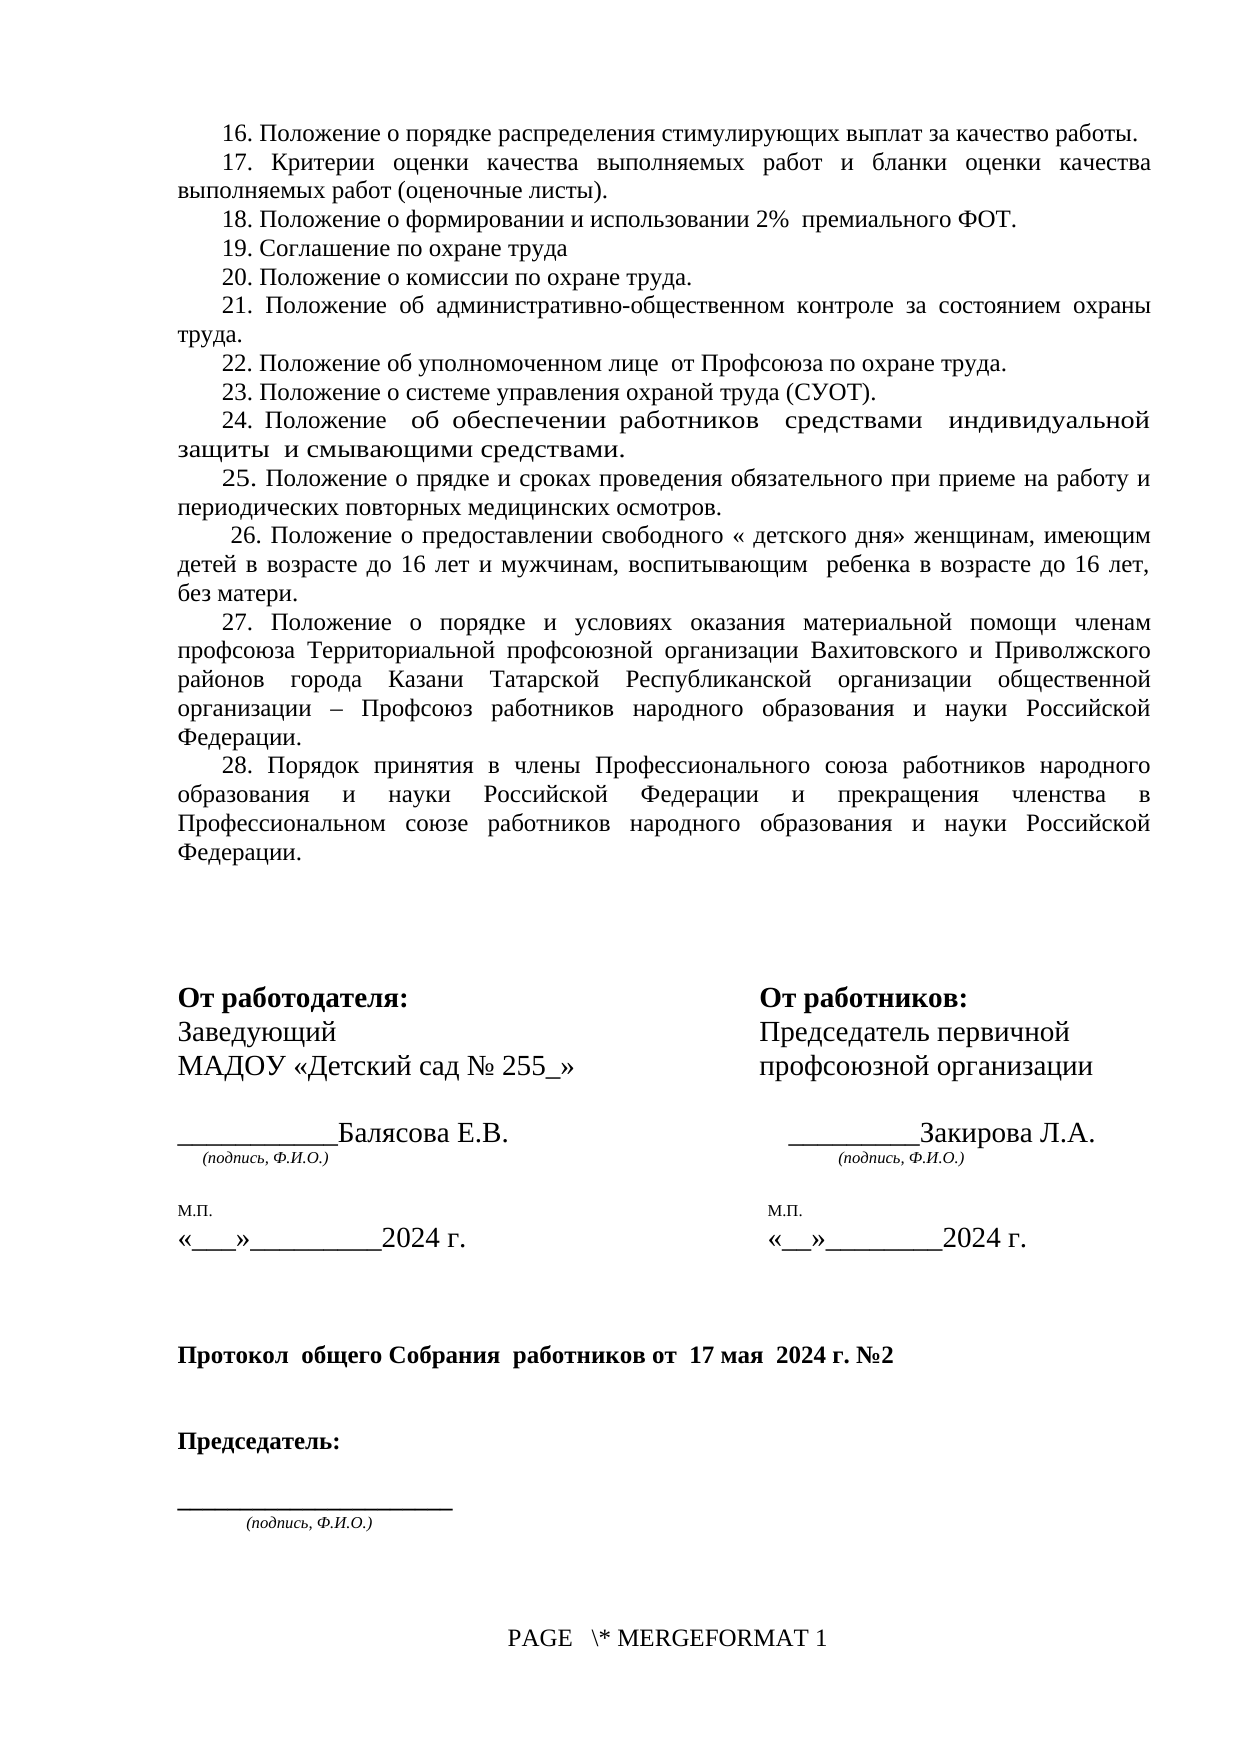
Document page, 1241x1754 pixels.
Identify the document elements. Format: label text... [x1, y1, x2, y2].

text 21. Положение об административно-общественном контроле за состоянием охраны труда. [177, 291, 1152, 348]
text 27. Положение о порядке и условиях оказания материальной помощи членам профсоюза Территориальной профсоюзной организации Вахитовского и Приволжского районов города Казани Татарской Республиканской организации общественной организации – Профсоюз работников народного образования и науки Российской Федерации. [177, 607, 1152, 751]
text 20. Положение о комиссии по охране труда. [177, 262, 1152, 291]
text М.П. М.П. [177, 1201, 1152, 1220]
text 22. Положение об уполномоченном лице от Профсоюза по охране труда. [177, 348, 1152, 377]
text ______________________ [177, 1484, 1152, 1512]
text образовательной организа МАДОУ «Детский сад № 255_» профсоюзной организации [0, 1048, 1152, 1081]
text (подпись, Ф.И.О.) (подпись, Ф.И.О.) [177, 1148, 1152, 1167]
text 18. Положение о формировании и использовании 2% премиального ФОТ. [177, 204, 1152, 233]
text Председатель: [177, 1426, 1152, 1455]
text 19. Соглашение по охране труда [177, 233, 1152, 262]
text «___»_________2024 г. «__»________2024 г. [177, 1220, 1152, 1254]
text От работодателя: От работников: [177, 981, 1152, 1014]
text (подпись, Ф.И.О.) [177, 1512, 1152, 1532]
text 26. Положение о предоставлении свободного « детского дня» женщинам, имеющим детей в возрасте до 16 лет и мужчинам, воспитывающим ребенка в возрасте до 16 лет, без матери. [177, 521, 1152, 607]
text Заведующий Председатель первичной [177, 1014, 1152, 1048]
text 25. Положение о прядке и сроках проведения обязательного при приеме на работу и периодических повторных медицинских осмотров. [177, 463, 1152, 521]
text 28. Порядок принятия в члены Профессионального союза работников народного образования и науки Российской Федерации и прекращения членства в Профессиональном союзе работников народного образования и науки Российской Федерации. [177, 751, 1152, 866]
text 17. Критерии оценки качества выполняемых работ и бланки оценки качества выполняемых работ (оценочные листы). [177, 147, 1152, 204]
text 23. Положение о системе управления охраной труда (СУОТ). [177, 377, 1152, 406]
text 24. Положение об обеспечении работников средствами индивидуальной защиты и смывающими средствами. [177, 406, 1152, 463]
text 16. Положение о порядке распределения стимулирующих выплат за качество работы. [177, 118, 1152, 147]
text ___________Балясова Е.В. _________Закирова Л.А. [177, 1115, 1152, 1148]
text Протокол общего Собрания работников от 17 мая 2024 г. №2 [177, 1340, 1152, 1369]
